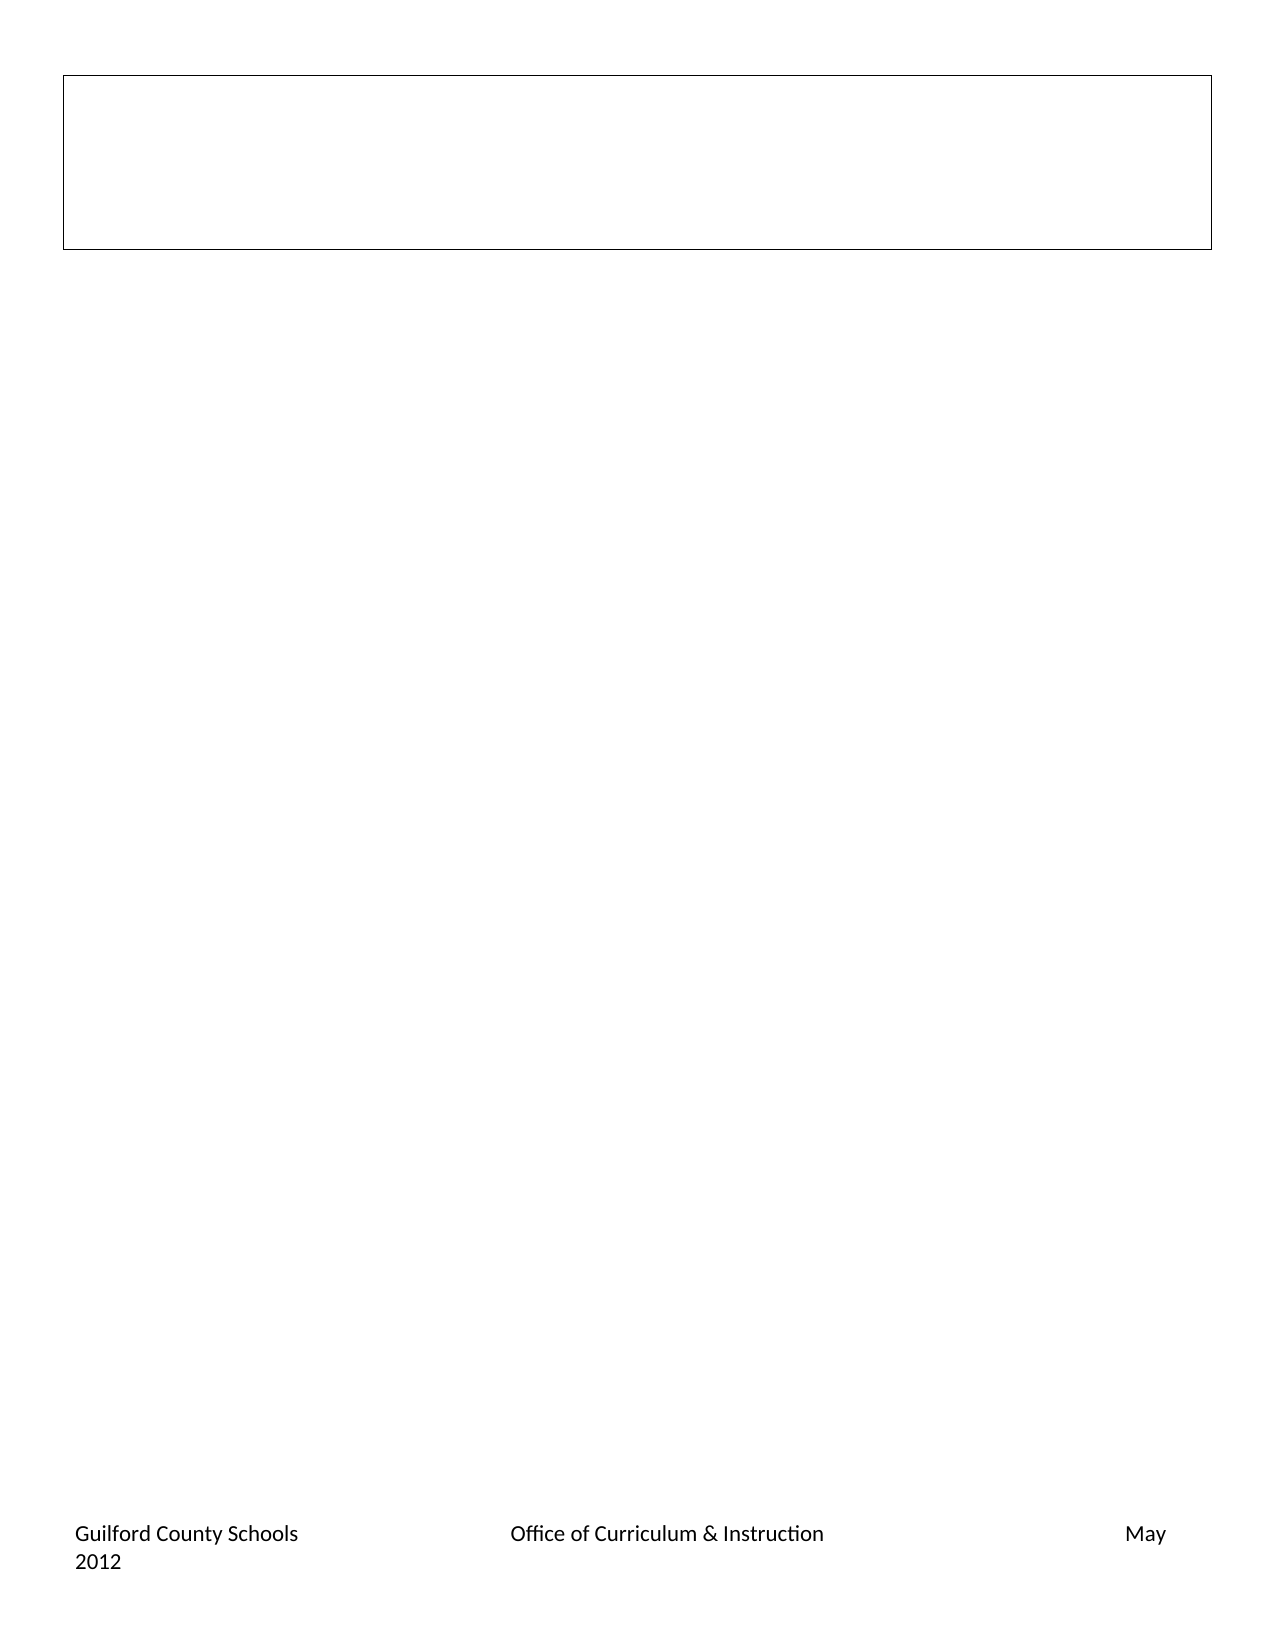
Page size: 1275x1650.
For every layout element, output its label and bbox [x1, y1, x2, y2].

table_cell [64, 76, 1211, 248]
